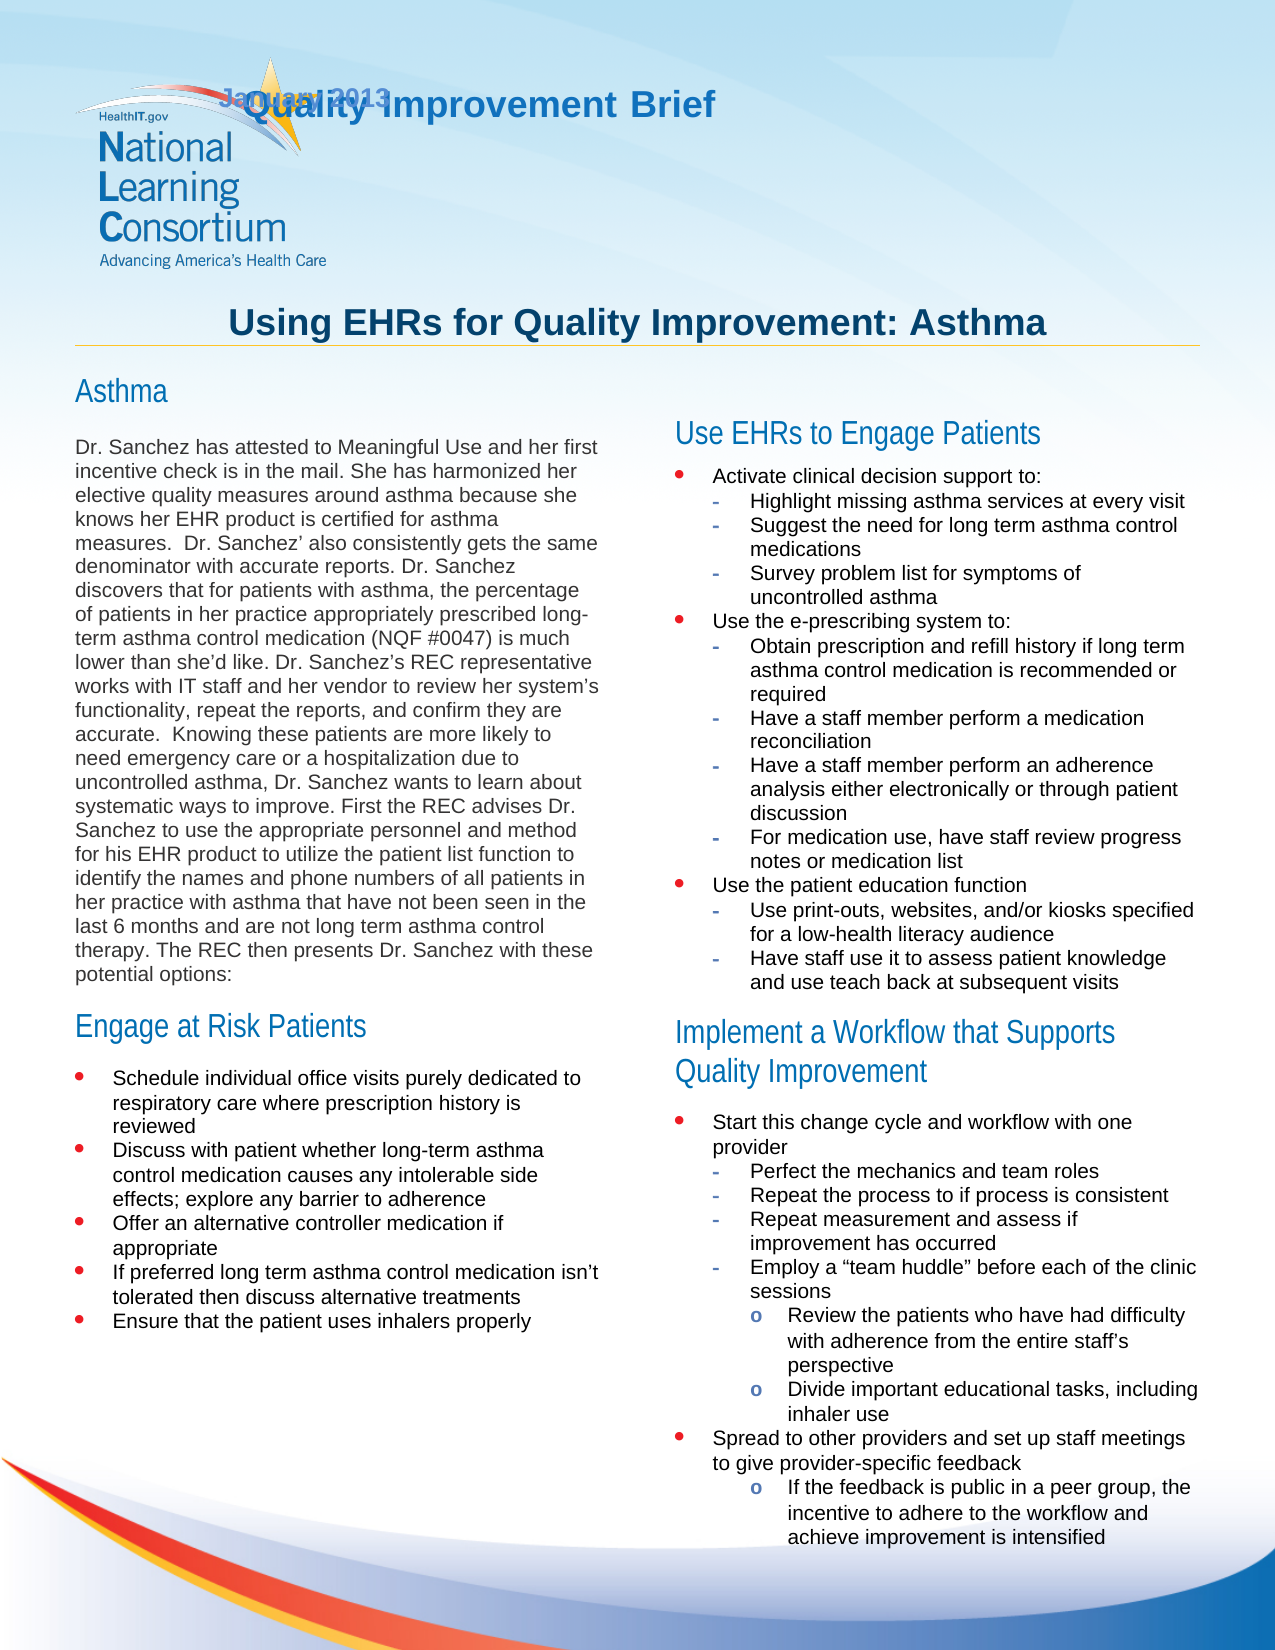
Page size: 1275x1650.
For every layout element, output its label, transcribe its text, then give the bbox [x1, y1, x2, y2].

list Survey problem list for symptoms of uncontrolled asthma [712, 561, 1200, 608]
list Have a staff member perform an adherence analysis either electronically or through patient discussion [712, 753, 1200, 825]
list Divide important educational tasks, including inhaler use [750, 1376, 1200, 1426]
list Highlight missing asthma services at every visit [712, 489, 1200, 513]
list Offer an alternative controller medication if appropriate [75, 1211, 600, 1260]
title Using EHRs for Quality Improvement: Asthma [75, 300, 1200, 345]
list Schedule individual office visits purely dedicated to respiratory care where prescription history is reviewed [75, 1065, 600, 1138]
list Repeat the process to if process is consistent [712, 1183, 1200, 1207]
list Employ a “team huddle” before each of the clinic sessions [712, 1255, 1200, 1303]
text Dr. Sanchez has attested to Meaningful Use and her first incentive check is in the mail. She has harmonized her elective quality measures around asthma because she knows her EHR product is certified for asthma measures. Dr. Sanchez’ also consistently gets the same denominator with accurate reports. Dr. Sanchez discovers that for patients with asthma, the percentage of patients in her practice appropriately prescribed long-term asthma control medication (NQF #0047) is much lower than she’d like. Dr. Sanchez’s REC representative works with IT staff and her vendor to review her system’s functionality, repeat the reports, and confirm they are accurate. Knowing these patients are more likely to need emergency care or a hospitalization due to uncontrolled asthma, Dr. Sanchez wants to learn about systematic ways to improve. First the REC advises Dr. Sanchez to use the appropriate personnel and method for his EHR product to utilize the patient list function to identify the names and phone numbers of all patients in her practice with asthma that have not been seen in the last 6 months and are not long term asthma control therapy. The REC then presents Dr. Sanchez with these potential options: [75, 434, 600, 986]
list For medication use, have staff review progress notes or medication list [712, 825, 1200, 873]
picture [0, 0, 1275, 574]
list Obtain prescription and refill history if long term asthma control medication is recommended or required [712, 633, 1200, 705]
list Ensure that the patient uses inhalers properly [75, 1309, 600, 1334]
list Use print-outs, websites, and/or kiosks specified for a low-health literacy audience [712, 898, 1200, 946]
list Use EHRs to Engage Patients [675, 413, 1200, 451]
list Use the e-prescribing system to: [675, 608, 1200, 633]
list Perfect the mechanics and team roles [712, 1159, 1200, 1183]
list Have staff use it to assess patient knowledge and use teach back at subsequent visits [712, 946, 1200, 994]
list Activate clinical decision support to: [675, 464, 1200, 489]
list Repeat measurement and assess if improvement has occurred [712, 1207, 1200, 1255]
list Implement a Workflow that Supports Quality Improvement [675, 1013, 1200, 1089]
list Use the patient education function [675, 873, 1200, 898]
list Suggest the need for long term asthma control medications [712, 513, 1200, 561]
list If the feedback is public in a peer group, the incentive to adhere to the workflow and achieve improvement is intensified [750, 1475, 1200, 1549]
list Start this change cycle and workflow with one provider [675, 1110, 1200, 1159]
list If preferred long term asthma control medication isn’t tolerated then discuss alternative treatments [75, 1260, 600, 1309]
list Review the patients who have had difficulty with adherence from the entire staff’s perspective [750, 1303, 1200, 1376]
list Have a staff member perform a medication reconciliation [712, 705, 1200, 753]
list Discuss with patient whether long-term asthma control medication causes any intolerable side effects; explore any barrier to adherence [75, 1138, 600, 1211]
list Engage at Risk Patients [75, 1006, 600, 1044]
picture [1, 1428, 1275, 1650]
list Spread to other providers and set up staff meetings to give provider-specific feedback [675, 1426, 1200, 1475]
text Asthma [75, 371, 600, 409]
